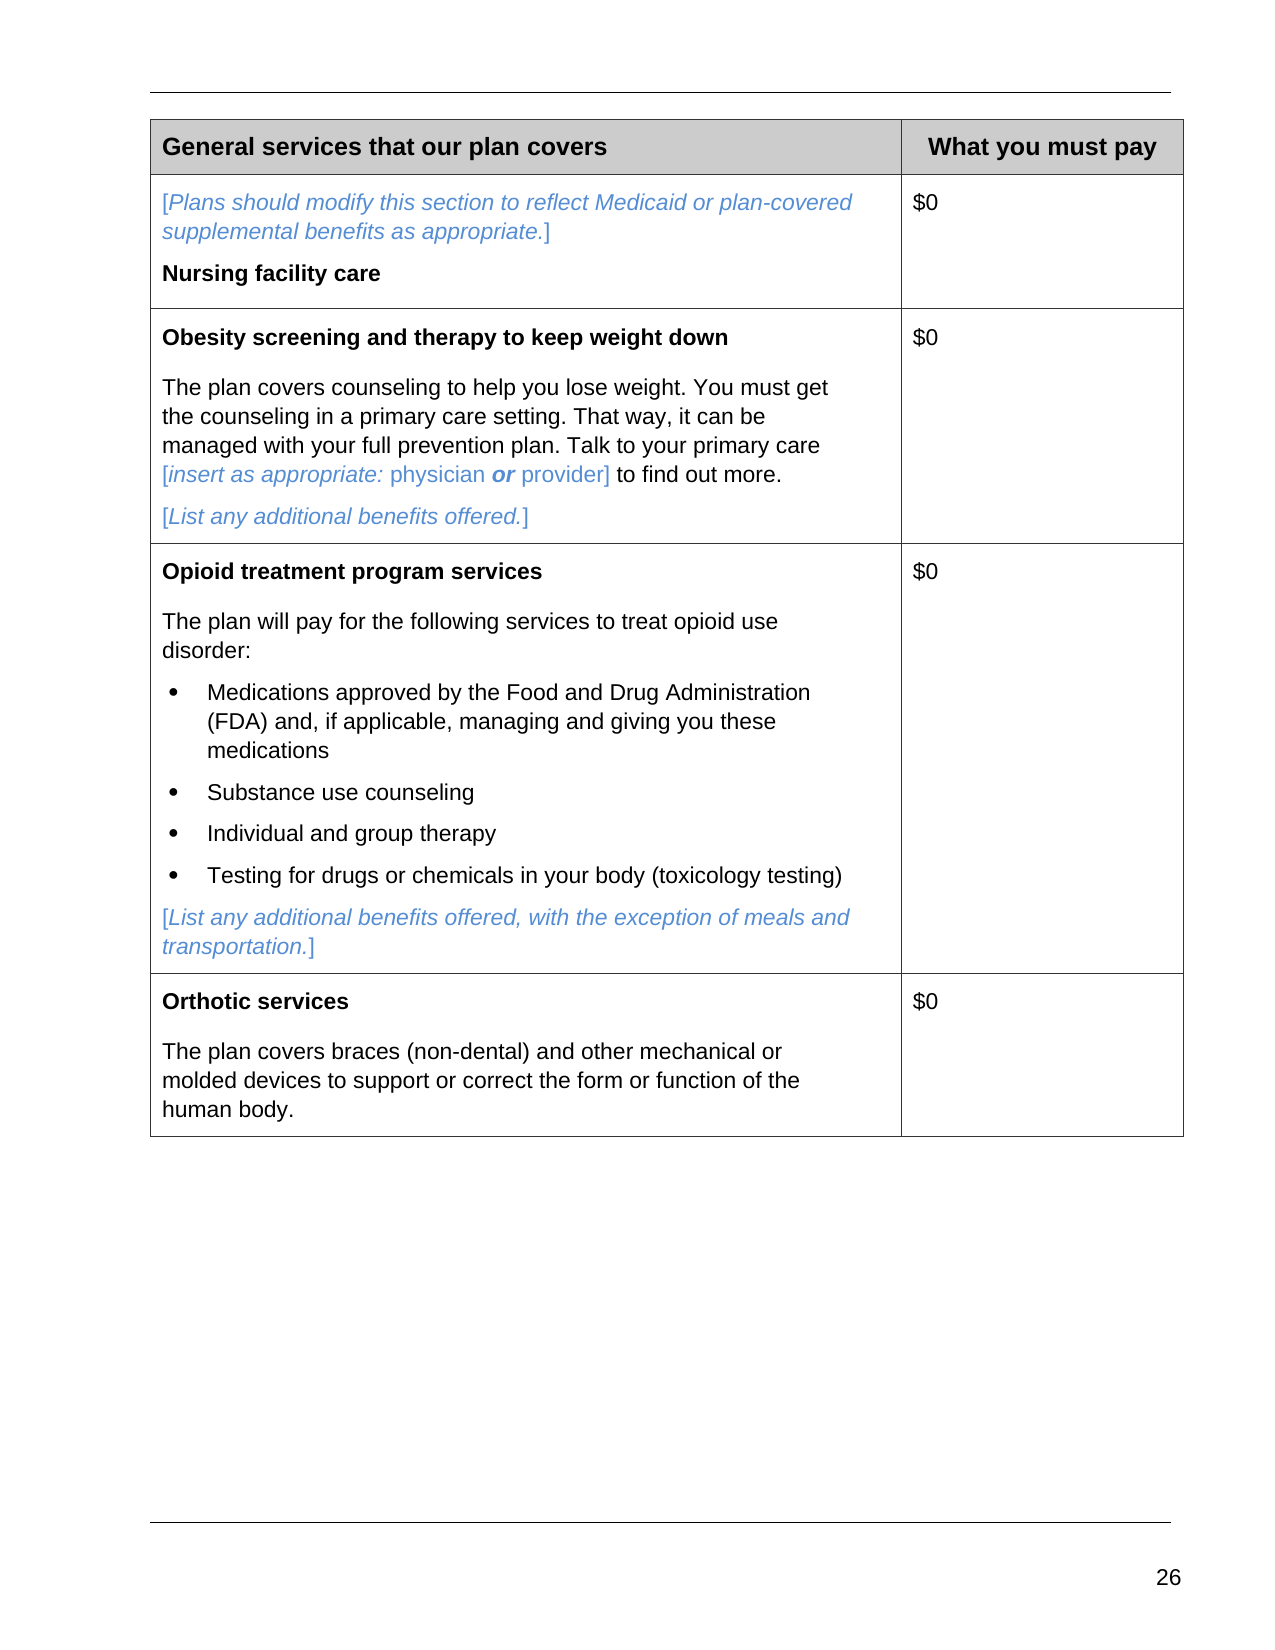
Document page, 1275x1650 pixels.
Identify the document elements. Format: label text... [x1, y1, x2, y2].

table_header What you must pay [902, 120, 1183, 174]
table_cell Obesity screening and therapy to keep weight down The plan covers counseling to help you lose weight. You must get the counseling in a primary care setting. That way, it can be managed with your full prevention plan. Talk to your primary care [insert as appropriate: physician or provider] to find out more. [List any additional benefits offered.] [151, 309, 901, 542]
table_header General services that our plan covers [151, 120, 901, 174]
table_cell Opioid treatment program services The plan will pay for the following services to treat opioid use disorder: Medications approved by the Food and Drug Administration (FDA) and, if applicable, managing and giving you these medications Substance use counseling Individual and group therapy Testing for drugs or chemicals in your body (toxicology testing) [List any additional benefits offered, with the exception of meals and transportation.] [151, 544, 901, 973]
table_cell $0 [902, 175, 1183, 308]
table_cell $0 [902, 544, 1183, 973]
table_cell [Plans should modify this section to reflect Medicaid or plan-covered supplemental benefits as appropriate.] Nursing facility care [151, 175, 901, 308]
table_cell $0 [902, 309, 1183, 542]
table_cell Orthotic services The plan covers braces (non-dental) and other mechanical or molded devices to support or correct the form or function of the human body. [151, 974, 901, 1136]
table_cell $0 [902, 974, 1183, 1136]
